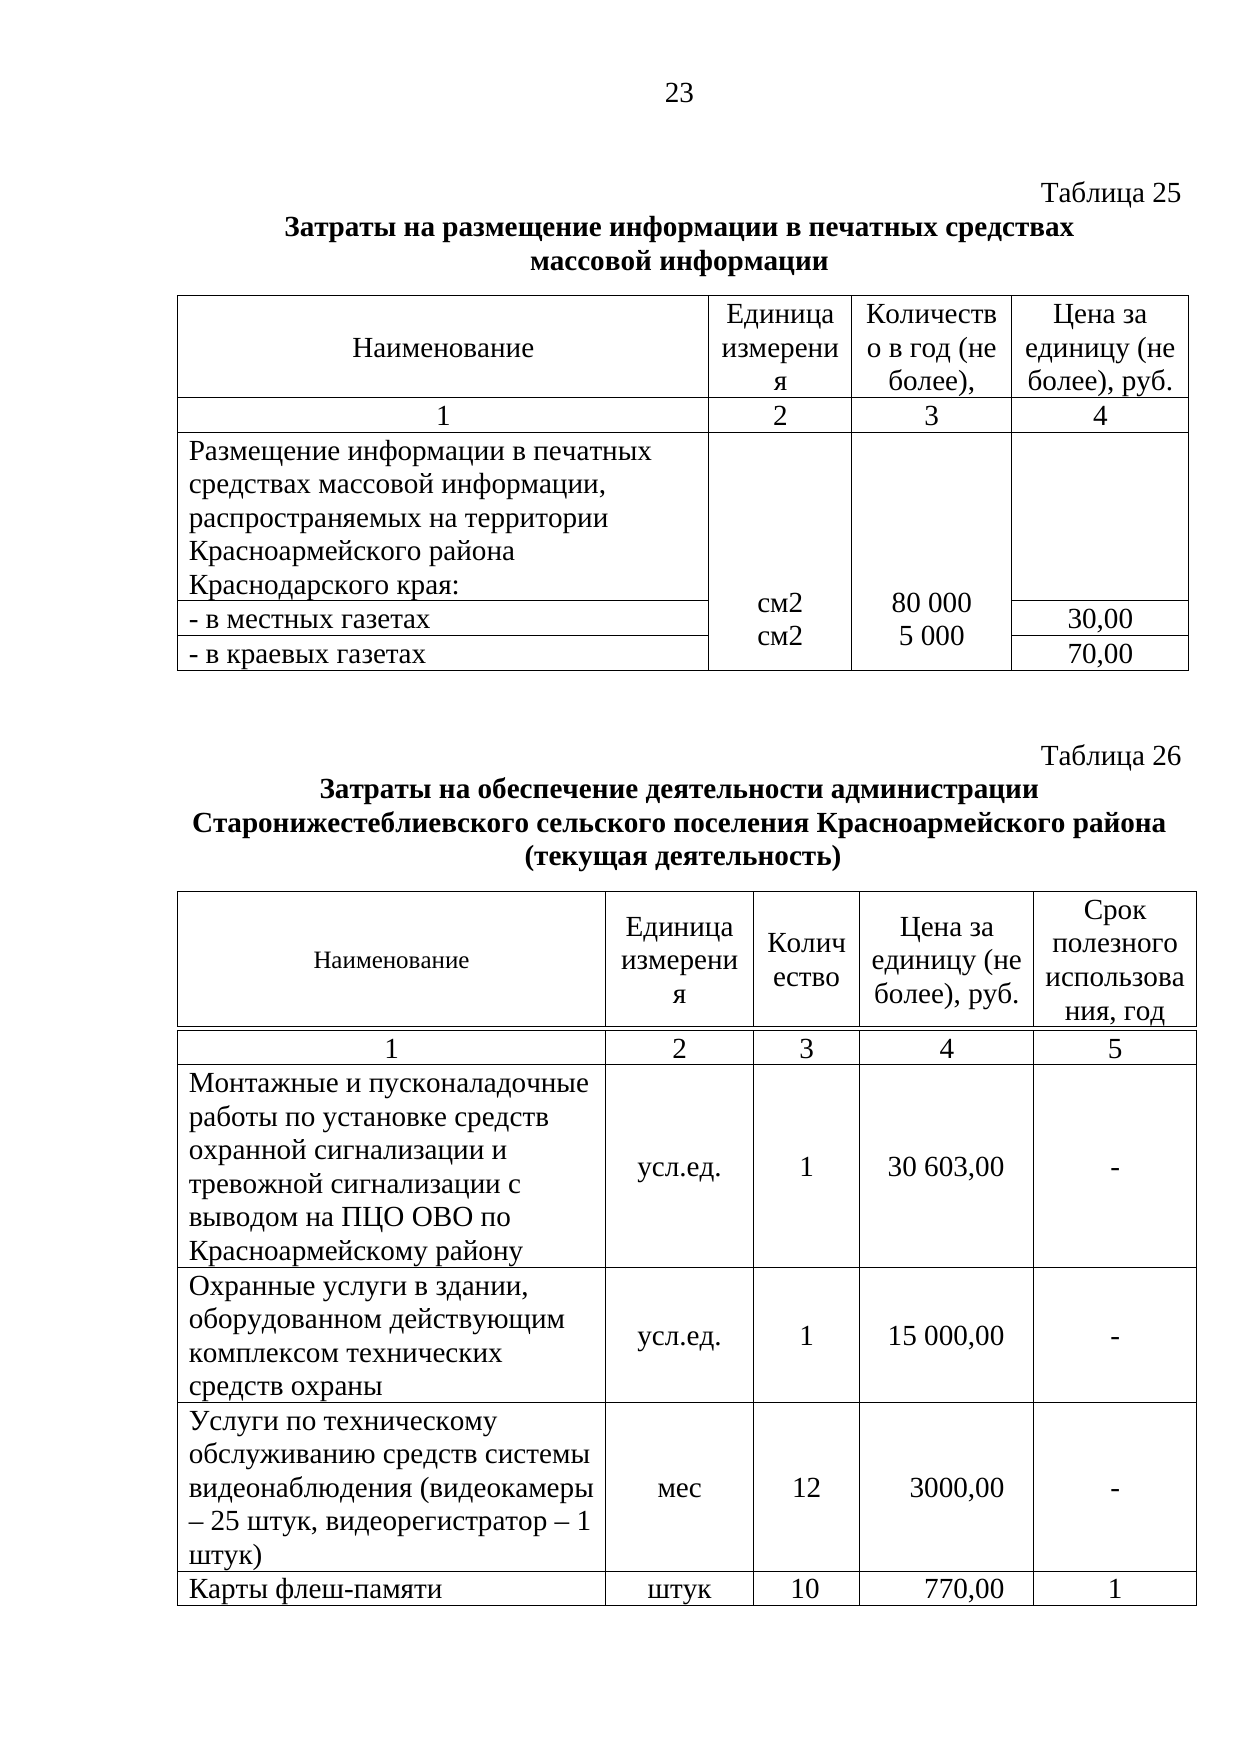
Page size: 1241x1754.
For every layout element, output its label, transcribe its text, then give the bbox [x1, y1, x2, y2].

table_cell - в местных газетах [178, 601, 708, 635]
table_cell мес [606, 1403, 753, 1571]
table_header 5 [1034, 1031, 1196, 1064]
table_cell 1 [178, 398, 708, 432]
table_cell - [1034, 1268, 1196, 1402]
text (текущая деятельность) [177, 838, 1181, 872]
text Затраты на обеспечение деятельности администрации Старонижестеблиевского сельского поселения Красноармейского района [177, 771, 1181, 838]
table_header 4 [860, 1031, 1033, 1064]
table_cell 15 000,00 [860, 1268, 1033, 1402]
table_header 2 [606, 1031, 753, 1064]
table_cell 12 [754, 1403, 859, 1571]
table_header 3 [754, 1031, 859, 1064]
table_cell см2 см2 [709, 433, 851, 669]
table_header Срок полезного использования, год [1034, 892, 1196, 1026]
table_cell усл.ед. [606, 1268, 753, 1402]
table_cell 30 603,00 [860, 1065, 1033, 1267]
table_cell штук [606, 1572, 753, 1605]
table_header Единица измерения [606, 892, 753, 1026]
table_cell 80 000 5 000 [852, 433, 1011, 669]
text Затраты на размещение информации в печатных средствах [177, 209, 1181, 243]
table_cell Услуги по техническому обслуживанию средств системы видеонаблюдения (видеокамеры – 25 штук, видеорегистратор – 1 штук) [178, 1403, 605, 1571]
table_cell 1 [754, 1065, 859, 1267]
table_header Количество в год (не более), [852, 296, 1011, 397]
table_cell Монтажные и пусконаладочные работы по установке средств охранной сигнализации и тревожной сигнализации с выводом на ПЦО ОВО по Красноармейскому району [178, 1065, 605, 1267]
table_cell усл.ед. [606, 1065, 753, 1267]
table_header Количество [754, 892, 859, 1026]
table_cell 2 [709, 398, 851, 432]
table_header 1 [178, 1031, 605, 1064]
table_cell Карты флеш-памяти [178, 1572, 605, 1605]
table_header Цена за единицу (не более), руб. [1012, 296, 1188, 397]
table_cell 3000,00 [860, 1403, 1033, 1571]
table_cell - [1034, 1065, 1196, 1267]
table_cell Размещение информации в печатных средствах массовой информации, распространяемых на территории Красноармейского района Краснодарского края: [178, 433, 708, 600]
table_cell 770,00 [860, 1572, 1033, 1605]
table_cell 3 [852, 398, 1011, 432]
text Таблица 26 [177, 738, 1181, 771]
table_cell 70,00 [1012, 636, 1188, 669]
table_header Цена за единицу (не более), руб. [860, 892, 1033, 1026]
table_cell - [1034, 1403, 1196, 1571]
table_cell 10 [754, 1572, 859, 1605]
table_cell - в краевых газетах [178, 636, 708, 669]
text массовой информации [177, 243, 1181, 276]
table_cell [1012, 433, 1188, 600]
text Таблица 25 [177, 176, 1181, 209]
table_cell 30,00 [1012, 601, 1188, 635]
table_header Наименование [178, 892, 605, 1026]
table_header Единица измерения [709, 296, 851, 397]
table_cell Охранные услуги в здании, оборудованном действующим комплексом технических средств охраны [178, 1268, 605, 1402]
table_cell 4 [1012, 398, 1188, 432]
table_cell 1 [754, 1268, 859, 1402]
table_header Наименование [178, 296, 708, 397]
table_cell 1 [1034, 1572, 1196, 1605]
